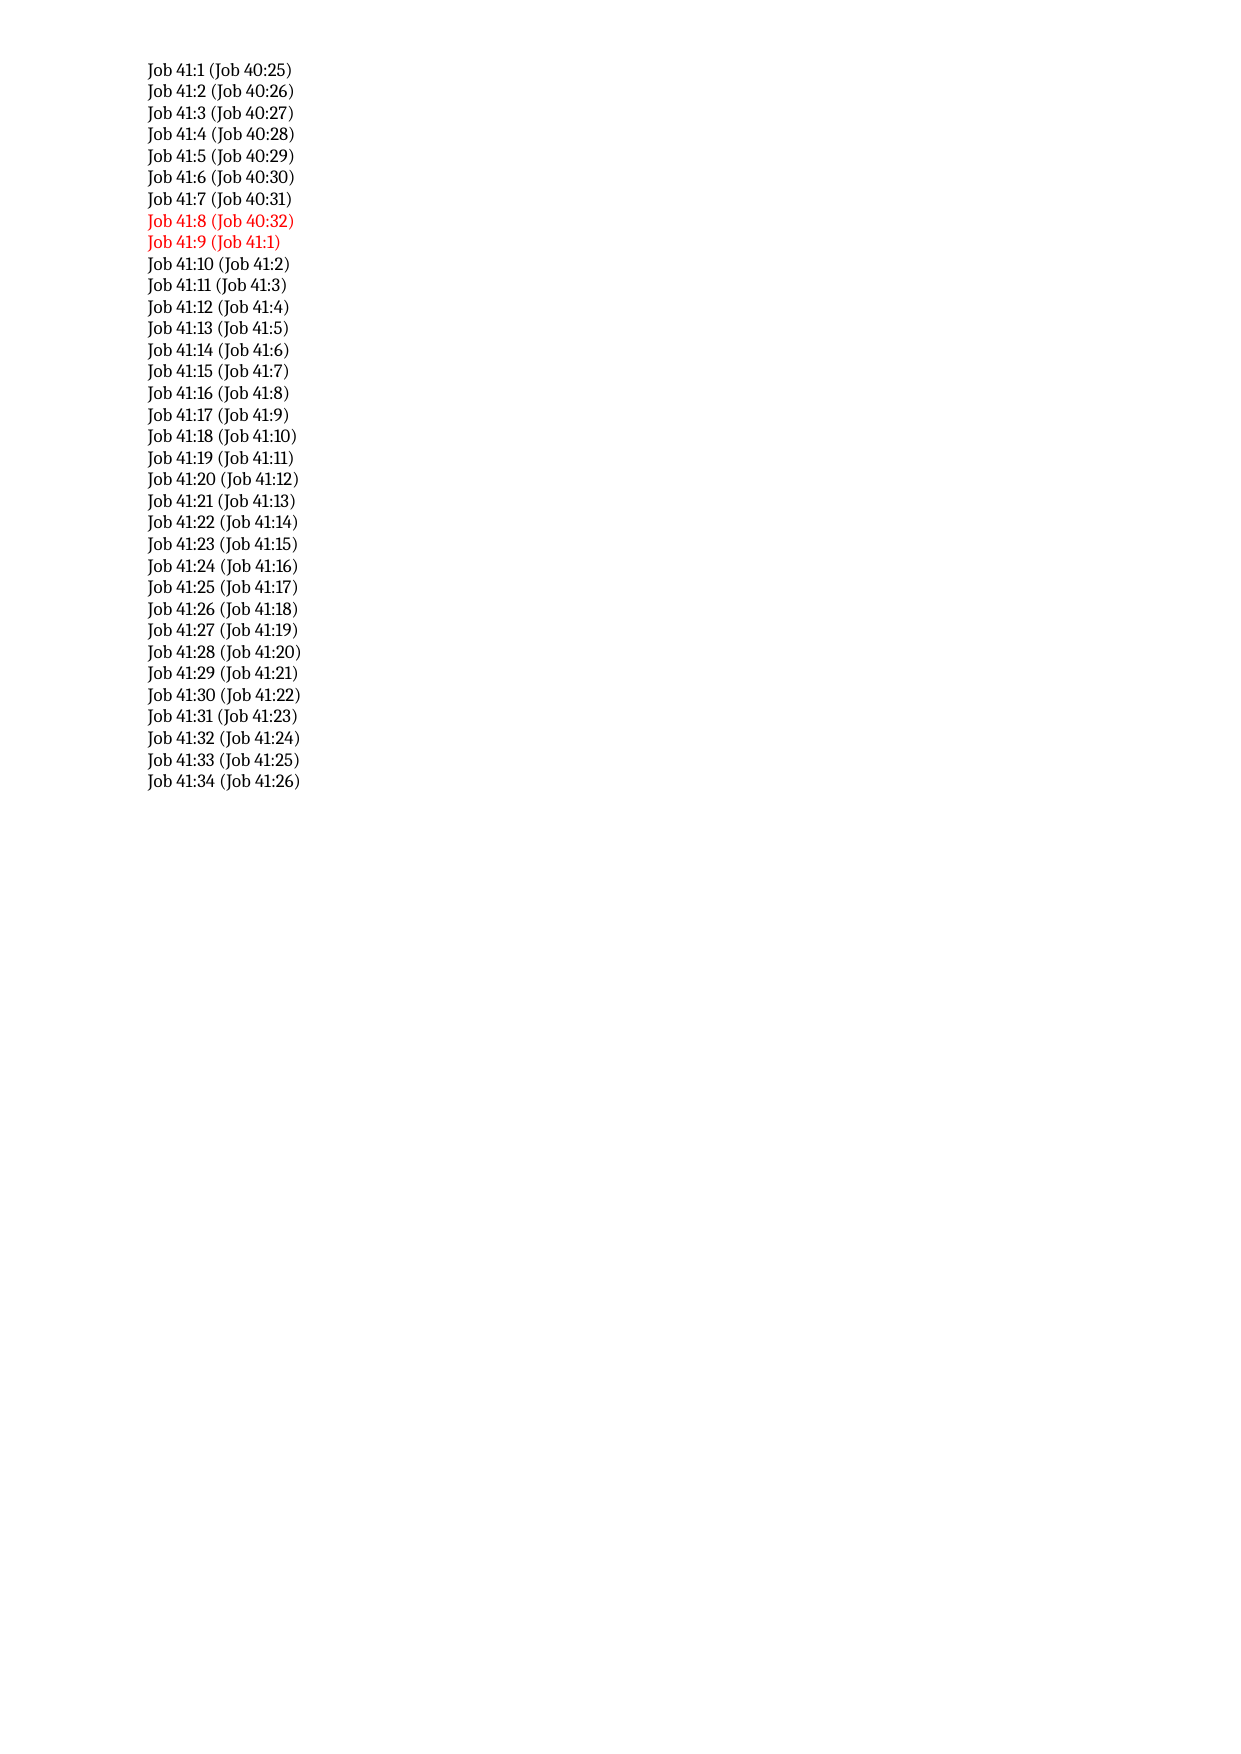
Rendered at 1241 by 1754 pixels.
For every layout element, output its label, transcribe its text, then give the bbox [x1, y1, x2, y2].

text Job 41:9 (Job 41:1) [148, 232, 1093, 253]
text Job 41:19 (Job 41:11) [148, 447, 1093, 469]
text Job 41:13 (Job 41:5) [148, 318, 1093, 339]
text Job 41:6 (Job 40:30) [148, 167, 1093, 188]
text Job 41:18 (Job 41:10) [148, 426, 1093, 447]
text Job 41:24 (Job 41:16) [148, 555, 1093, 577]
text Job 41:31 (Job 41:23) [148, 706, 1093, 728]
text Job 41:32 (Job 41:24) [148, 728, 1093, 749]
text Job 41:7 (Job 40:31) [148, 188, 1093, 210]
text Job 41:17 (Job 41:9) [148, 404, 1093, 426]
text Job 41:26 (Job 41:18) [148, 598, 1093, 620]
text Job 41:22 (Job 41:14) [148, 512, 1093, 533]
text Job 41:14 (Job 41:6) [148, 339, 1093, 361]
text Job 41:29 (Job 41:21) [148, 663, 1093, 684]
text Job 41:2 (Job 40:26) [148, 81, 1093, 102]
text Job 41:5 (Job 40:29) [148, 145, 1093, 167]
text Job 41:8 (Job 40:32) [148, 210, 1093, 232]
text Job 41:3 (Job 40:27) [148, 102, 1093, 124]
text Job 41:21 (Job 41:13) [148, 490, 1093, 512]
text Job 41:16 (Job 41:8) [148, 383, 1093, 404]
text Job 41:27 (Job 41:19) [148, 620, 1093, 641]
text Job 41:23 (Job 41:15) [148, 533, 1093, 555]
text Job 41:10 (Job 41:2) [148, 253, 1093, 275]
text Job 41:11 (Job 41:3) [148, 275, 1093, 296]
text Job 41:33 (Job 41:25) [148, 749, 1093, 771]
text Job 41:1 (Job 40:25) [148, 59, 1093, 81]
text Job 41:25 (Job 41:17) [148, 577, 1093, 598]
text Job 41:20 (Job 41:12) [148, 469, 1093, 490]
text Job 41:15 (Job 41:7) [148, 361, 1093, 383]
text Job 41:34 (Job 41:26) [148, 771, 1093, 792]
text Job 41:4 (Job 40:28) [148, 124, 1093, 145]
text Job 41:12 (Job 41:4) [148, 296, 1093, 318]
text Job 41:30 (Job 41:22) [148, 684, 1093, 706]
text Job 41:28 (Job 41:20) [148, 641, 1093, 663]
